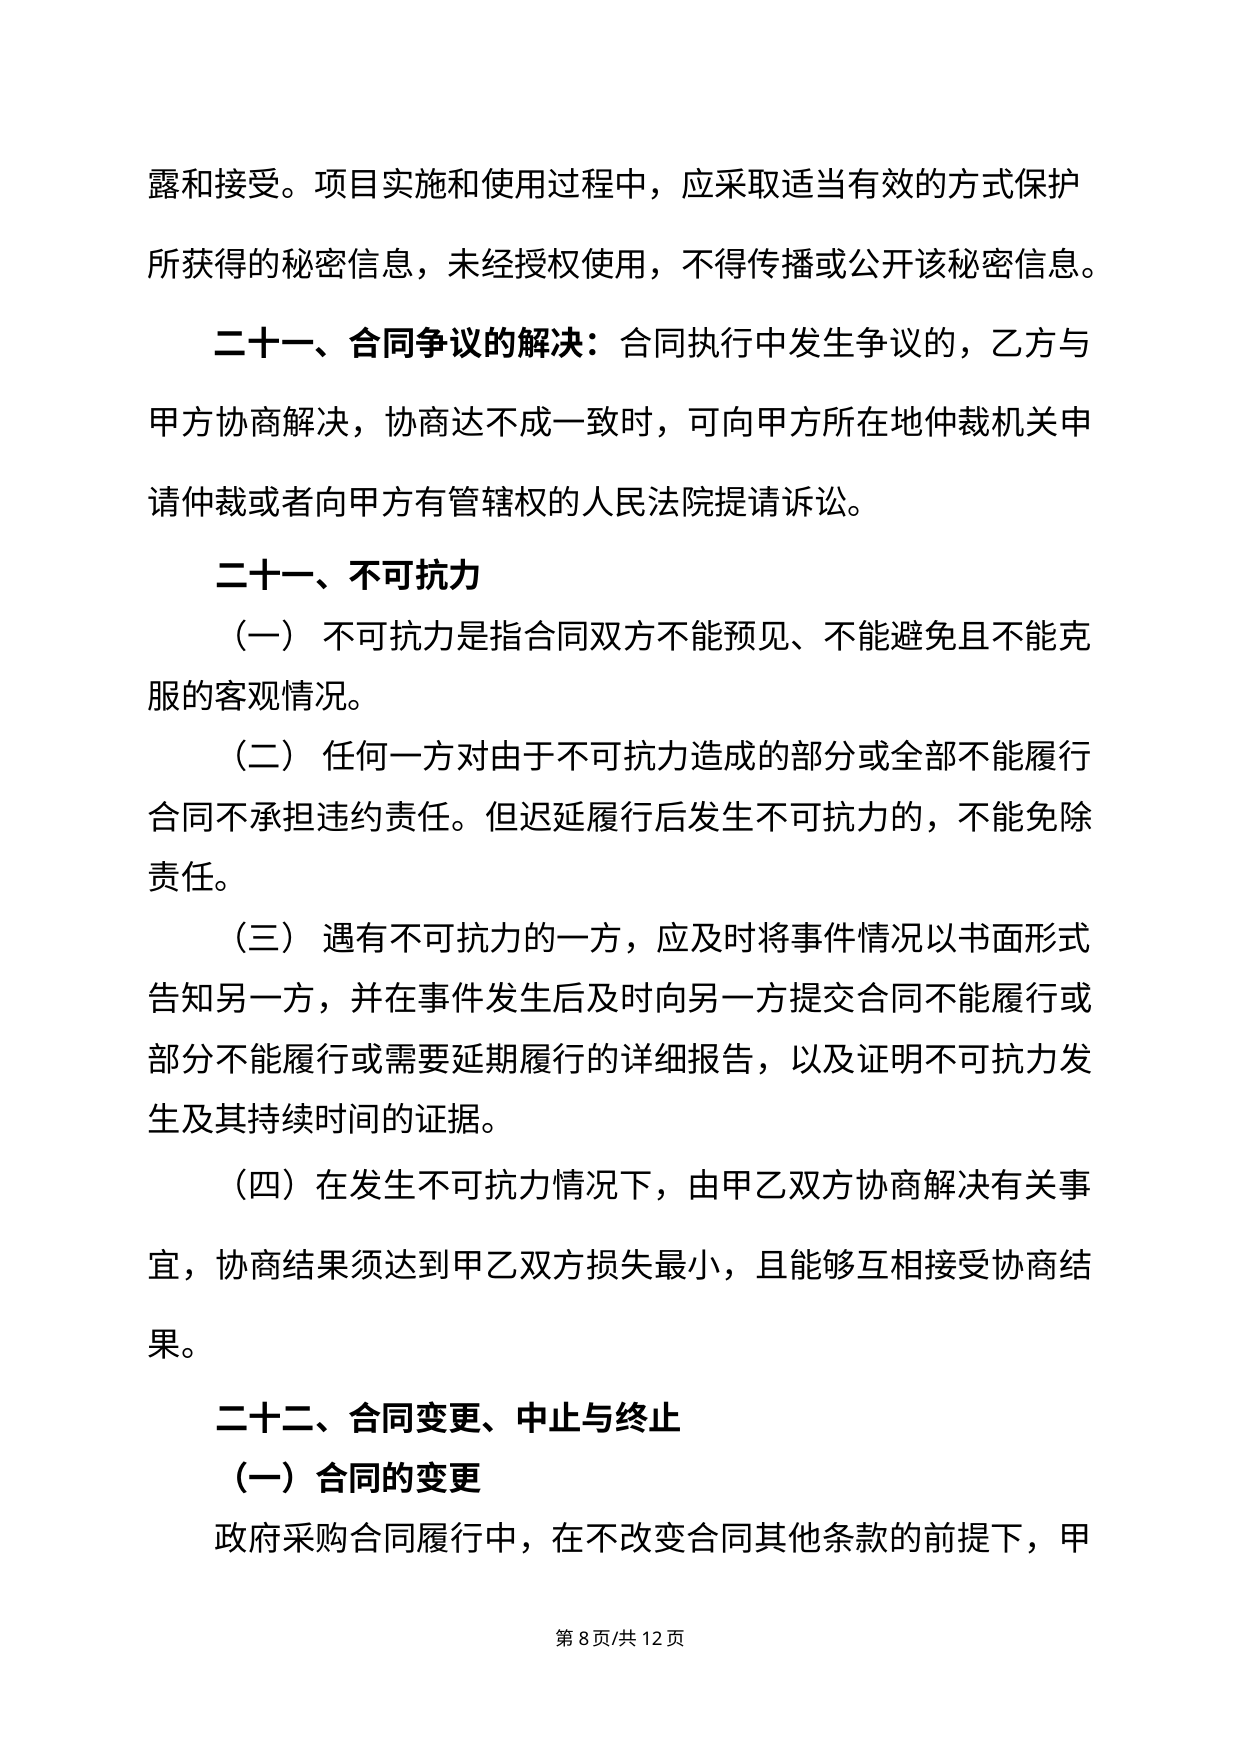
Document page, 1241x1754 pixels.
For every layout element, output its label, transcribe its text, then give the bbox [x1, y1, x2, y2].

text （二） 任何一方对由于不可抗力造成的部分或全部不能履行合同不承担违约责任。但迟延履行后发生不可抗力的，不能免除责任。 [148, 721, 1092, 902]
text 二十一、合同争议的解决：合同执行中发生争议的，乙方与甲方协商解决，协商达不成一致时，可向甲方所在地仲裁机关申请仲裁或者向甲方有管辖权的人民法院提请诉讼。 [148, 301, 1092, 539]
text （四）在发生不可抗力情况下，由甲乙双方协商解决有关事宜，协商结果须达到甲乙双方损失最小，且能够互相接受协商结果。 [148, 1143, 1092, 1382]
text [148, 142, 1092, 301]
text （一）合同的变更 [148, 1442, 1092, 1502]
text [148, 1502, 1092, 1563]
text （一） 不可抗力是指合同双方不能预见、不能避免且不能克服的客观情况。 [148, 600, 1092, 721]
text （三） 遇有不可抗力的一方，应及时将事件情况以书面形式告知另一方，并在事件发生后及时向另一方提交合同不能履行或部分不能履行或需要延期履行的详细报告，以及证明不可抗力发生及其持续时间的证据。 [148, 902, 1092, 1143]
text 二十二、合同变更、中止与终止 [148, 1382, 1092, 1442]
text 二十一、不可抗力 [148, 539, 1092, 600]
